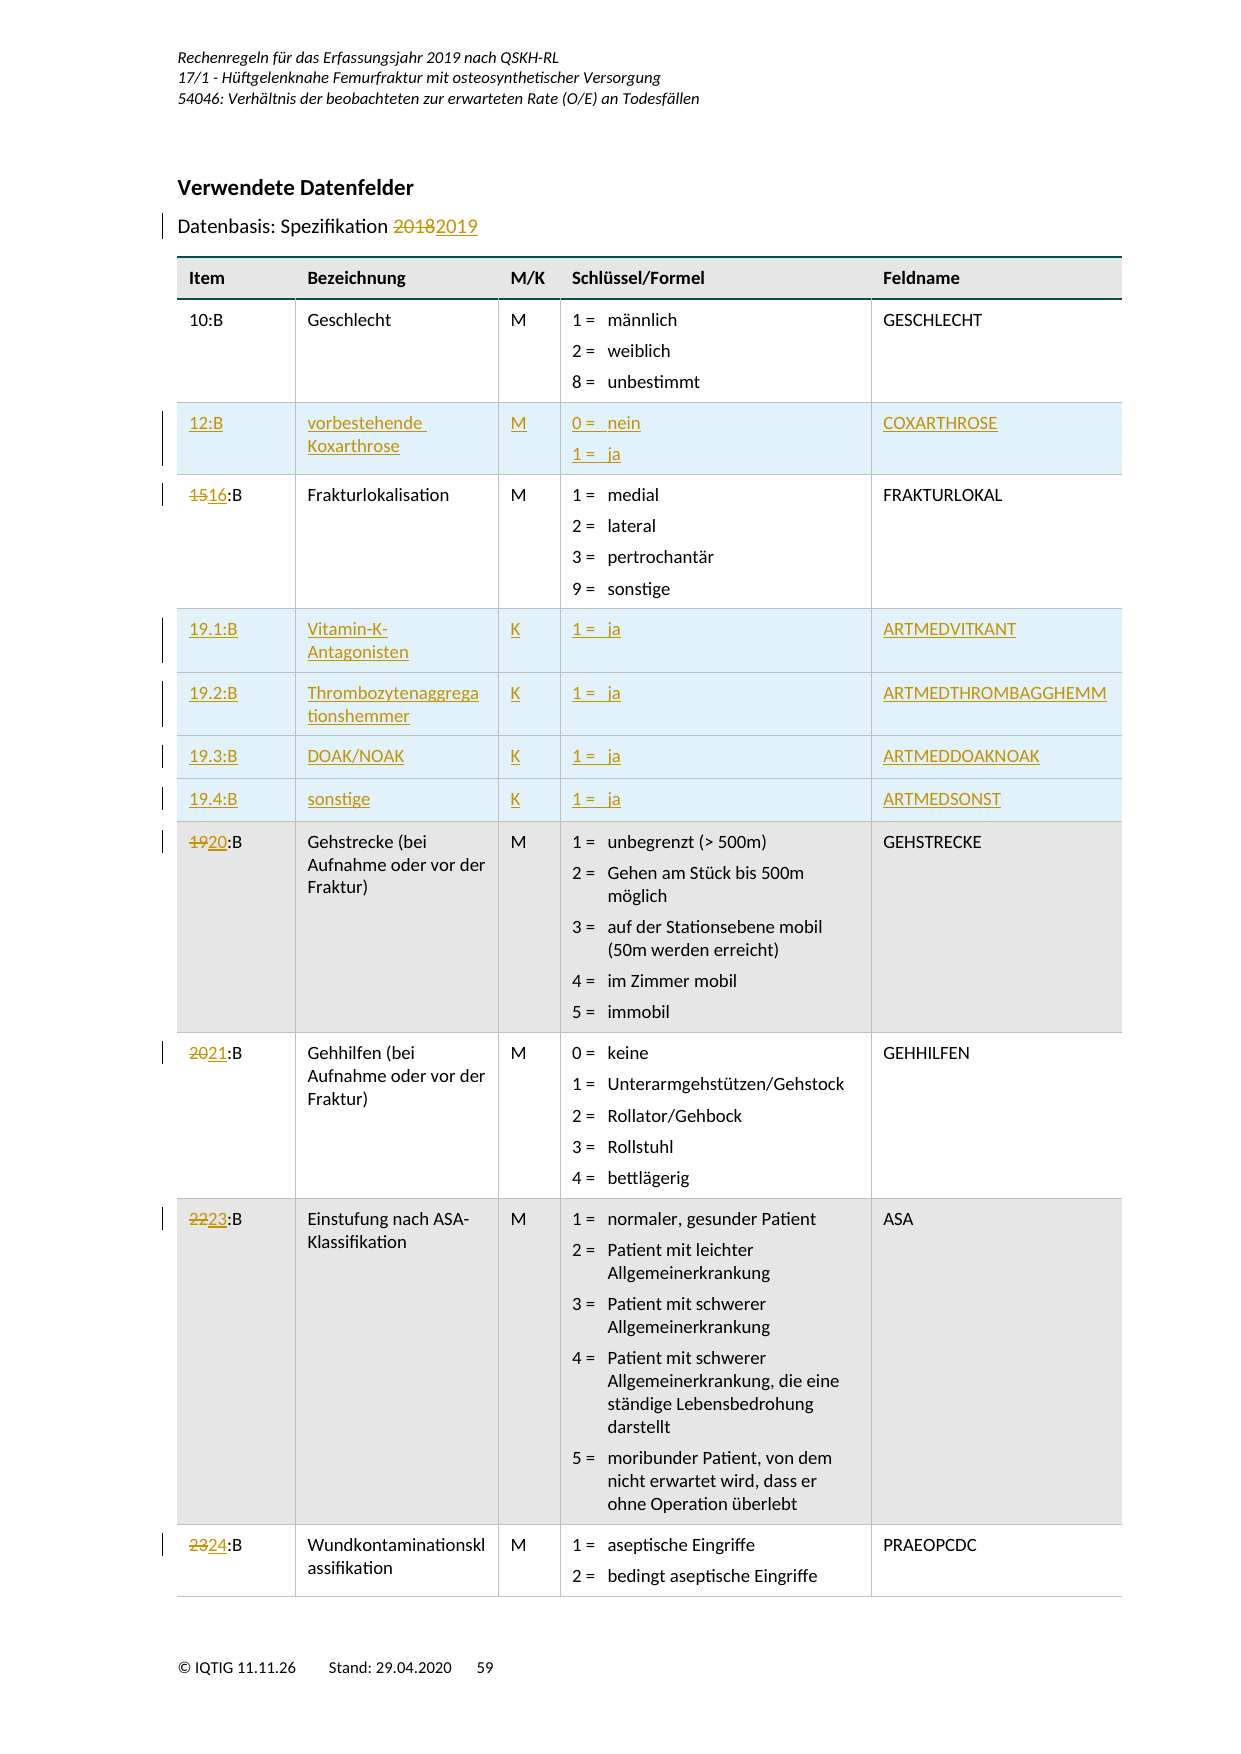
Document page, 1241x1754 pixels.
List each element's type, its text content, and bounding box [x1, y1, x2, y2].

table_cell Einstufung nach ASA-Klassifikation [296, 1199, 498, 1524]
table_header Bezeichnung [295, 258, 499, 298]
table_cell M [499, 1199, 560, 1524]
table_cell M [499, 1033, 560, 1198]
text Datenbasis: Spezifikation [177, 213, 1122, 239]
table_cell :B [177, 1033, 295, 1198]
table_cell M [499, 1525, 560, 1596]
table_cell PRAEOPCDC [872, 1525, 1122, 1596]
table_cell :B [177, 475, 295, 608]
table_cell :B [177, 1199, 295, 1524]
table_cell :B [177, 822, 295, 1032]
table_cell 10:B [177, 300, 295, 402]
table_header Feldname [871, 258, 1122, 298]
table_cell 1 = normaler, gesunder Patient 2 = Patient mit leichter Allgemeinerkrankung 3 = Patient mit schwerer Allgemeinerkrankung 4 = Patient mit schwerer Allgemeinerkrankung, die eine ständige Lebensbedrohung darstellt 5 = moribunder Patient, von dem nicht erwartet wird, dass er ohne Operation überlebt [561, 1199, 871, 1524]
table_cell FRAKTURLOKAL [872, 475, 1122, 608]
table_cell ASA [872, 1199, 1122, 1524]
table_cell Geschlecht [296, 300, 498, 402]
table_cell 0 = keine 1 = Unterarmgehstützen/​Gehstock 2 = Rollator/​Gehbock 3 = Rollstuhl 4 = bettlägerig [561, 1033, 871, 1198]
table_cell GEHHILFEN [872, 1033, 1122, 1198]
table_cell M [499, 300, 560, 402]
table_cell M [499, 822, 560, 1032]
table_cell 1 = unbegrenzt (> 500m) 2 = Gehen am Stück bis 500m möglich 3 = auf der Stationsebene mobil (50m werden erreicht) 4 = im Zimmer mobil 5 = immobil [561, 822, 871, 1032]
table_header M/K [499, 258, 560, 298]
table_cell Gehstrecke (bei Aufnahme oder vor der Fraktur) [296, 822, 498, 1032]
table_cell 1 = männlich 2 = weiblich 8 = unbestimmt [561, 300, 871, 402]
table_cell 1 = medial 2 = lateral 3 = pertrochantär 9 = sonstige [561, 475, 871, 608]
table_cell Wundkontaminationsklassifikation [296, 1525, 498, 1596]
table_cell Frakturlokalisation [296, 475, 498, 608]
table_cell Gehhilfen (bei Aufnahme oder vor der Fraktur) [296, 1033, 498, 1198]
table_cell :B [177, 1525, 295, 1596]
table_header Item [177, 258, 295, 298]
table_header Schlüssel/Formel [560, 258, 871, 298]
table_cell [561, 1525, 871, 1596]
table_cell GEHSTRECKE [872, 822, 1122, 1032]
table_cell M [499, 475, 560, 608]
table_cell GESCHLECHT [872, 300, 1122, 402]
text Verwendete Datenfelder [177, 173, 1122, 201]
